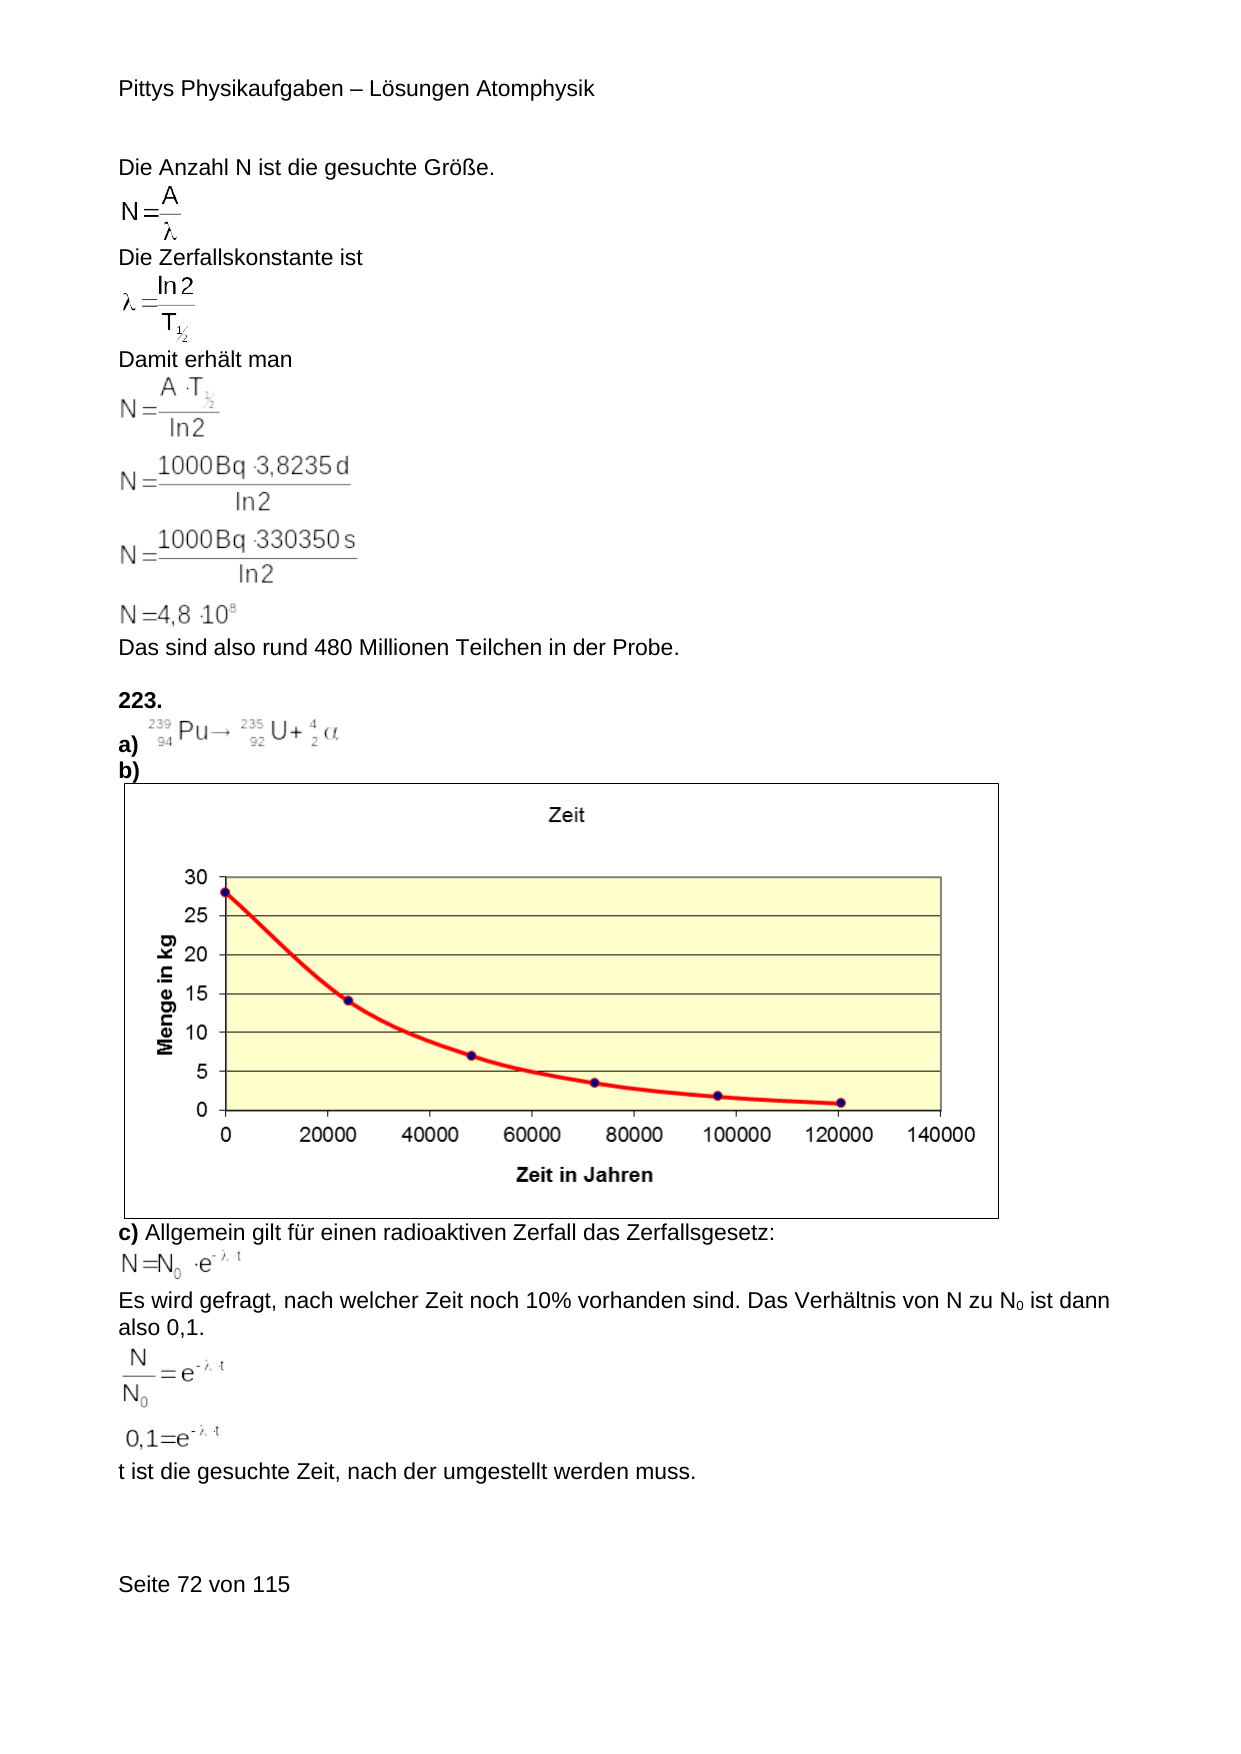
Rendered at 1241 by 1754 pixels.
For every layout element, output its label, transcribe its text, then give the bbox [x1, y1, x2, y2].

text a) [118, 713, 1152, 757]
text Das sind also rund 480 Millionen Teilchen in der Probe. [118, 634, 1152, 661]
text Damit erhält man [118, 346, 1152, 372]
text t ist die gesuchte Zeit, nach der umgestellt werden muss. [118, 1458, 1152, 1484]
text 223. [118, 687, 1152, 713]
text b) [118, 757, 1152, 783]
text c) Allgemein gilt für einen radioaktiven Zerfall das Zerfallsgesetz: [118, 1218, 1152, 1245]
text Es wird gefragt, nach welcher Zeit noch 10% vorhanden sind. Das Verhältnis von N zu N0 ist dann also 0,1. [118, 1287, 1152, 1340]
picture [124, 783, 999, 1219]
text Die Anzahl N ist die gesuchte Größe. [118, 154, 1152, 180]
text Die Zerfallskonstante ist [118, 244, 1152, 271]
